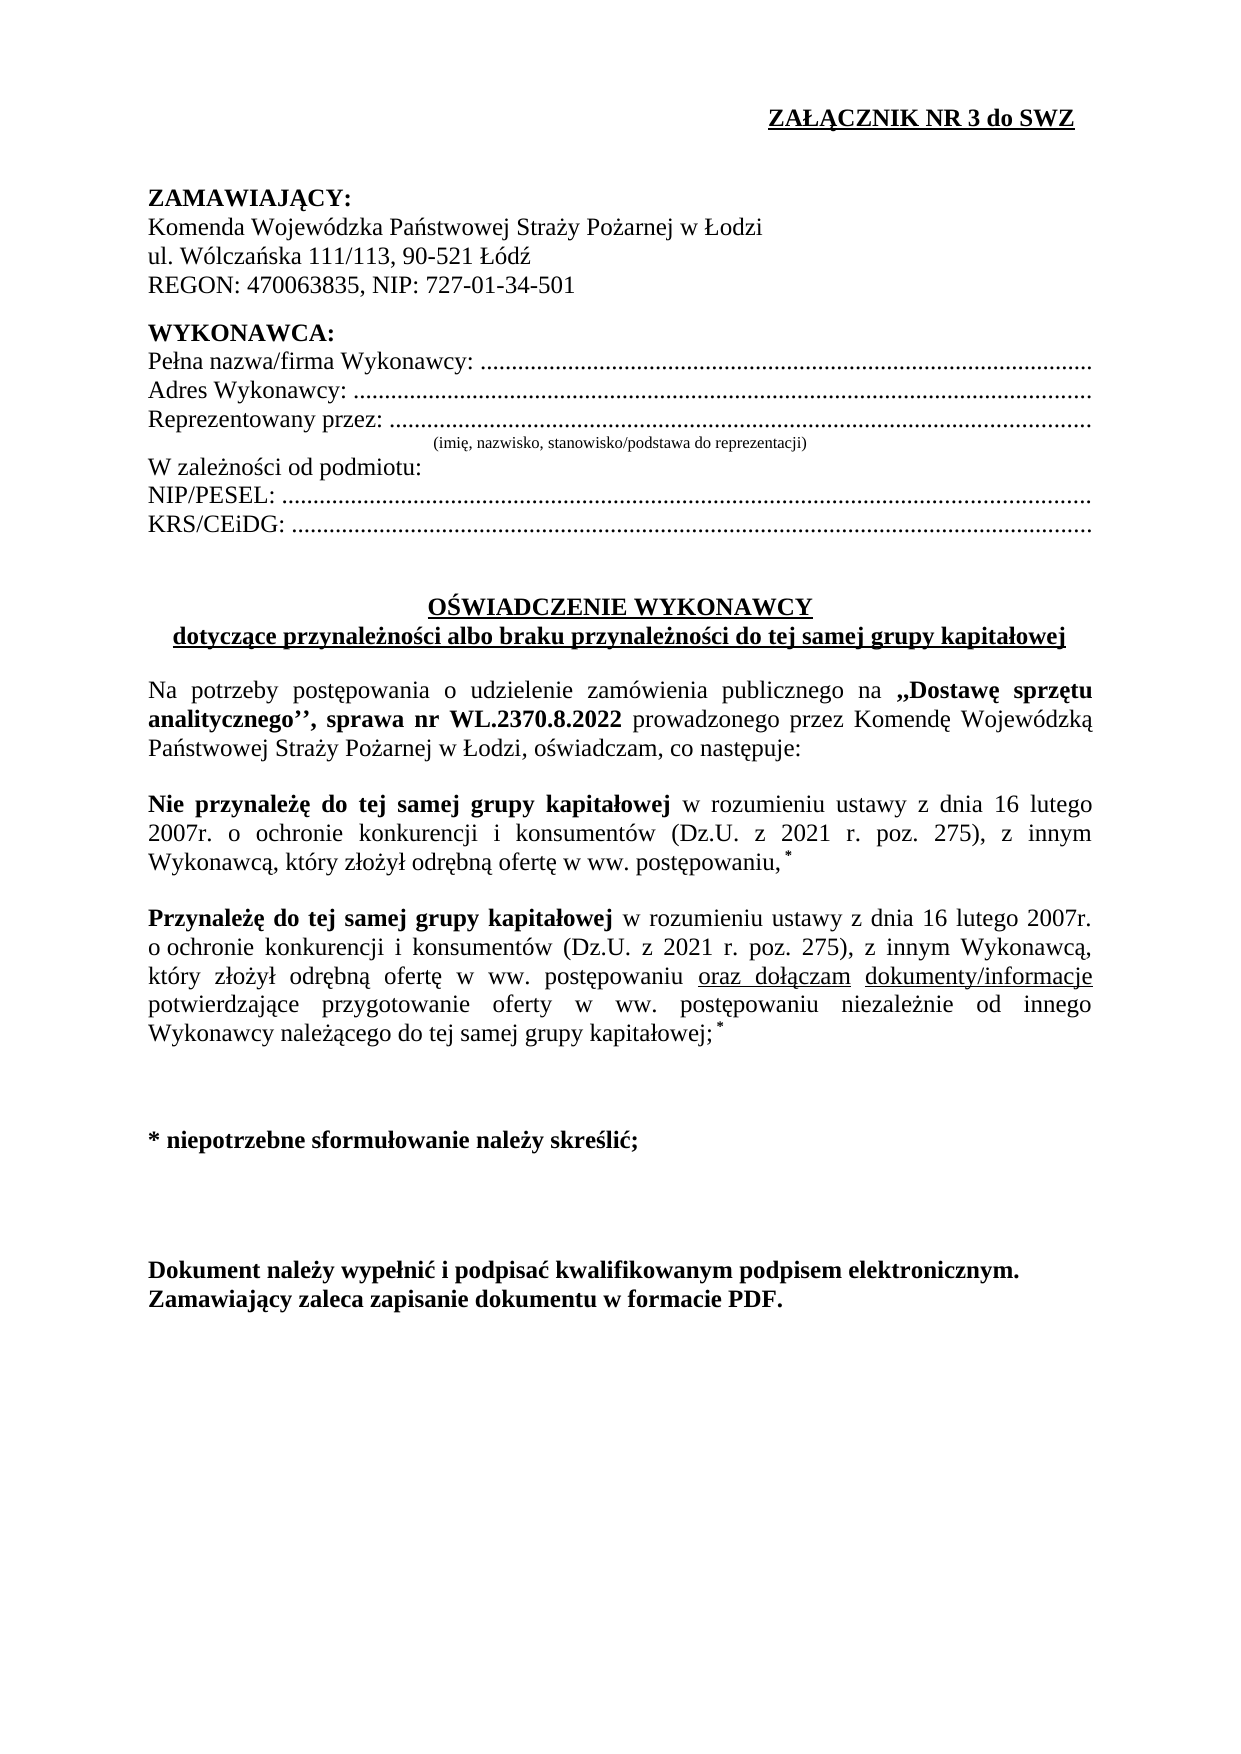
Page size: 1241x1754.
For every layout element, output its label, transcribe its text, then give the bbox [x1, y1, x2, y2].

text Komenda Wojewódzka Państwowej Straży Pożarnej w Łodzi [148, 212, 1093, 241]
text Pełna nazwa/firma Wykonawcy: [148, 346, 1093, 375]
text Dokument należy wypełnić i podpisać kwalifikowanym podpisem elektronicznym. [148, 1255, 1093, 1284]
text Adres Wykonawcy: [148, 375, 1093, 404]
text OŚWIADCZENIE WYKONAWCY [148, 592, 1093, 621]
text Reprezentowany przez: [148, 404, 1093, 433]
text * niepotrzebne sformułowanie należy skreślić; [148, 1130, 1093, 1153]
text NIP/PESEL: [148, 481, 1093, 509]
text dotyczące przynależności albo braku przynależności do tej samej grupy kapitałowej [148, 621, 1091, 650]
text Nie przynależę do tej samej grupy kapitałowej w rozumieniu ustawy z dnia 16 lutego 2007r. o ochronie konkurencji i konsumentów (Dz.U. z 2021 r. poz. 275), z innym Wykonawcą, który złożył odrębną ofertę w ww. postępowaniu, * [148, 790, 1093, 876]
text (imię, nazwisko, stanowisko/podstawa do reprezentacji) [148, 433, 1093, 452]
text Zamawiający zaleca zapisanie dokumentu w formacie PDF. [148, 1284, 1093, 1313]
text ZAMAWIAJĄCY: [148, 183, 1093, 212]
text Na potrzeby postępowania o udzielenie zamówienia publicznego na ,,Dostawę sprzętu analitycznego’’, sprawa nr WL.2370.8.2022 prowadzonego przez Komendę Wojewódzką Państwowej Straży Pożarnej w Łodzi, oświadczam, co następuje: [148, 676, 1093, 762]
text REGON: 470063835, NIP: 727-01-34-501 [148, 270, 1093, 298]
text KRS/CEiDG: [148, 509, 1093, 538]
text W zależności od podmiotu: [148, 452, 1093, 481]
text ZAŁĄCZNIK NR 3 do SWZ [768, 103, 1093, 132]
text WYKONAWCA: [148, 318, 1093, 346]
text Przynależę do tej samej grupy kapitałowej w rozumieniu ustawy z dnia 16 lutego 2007r. o ochronie konkurencji i konsumentów (Dz.U. z 2021 r. poz. 275), z innym Wykonawcą, który złożył odrębną ofertę w ww. postępowaniu oraz dołączam dokumenty/informacje potwierdzające przygotowanie oferty w ww. postępowaniu niezależnie od innego Wykonawcy należącego do tej samej grupy kapitałowej; * [148, 904, 1093, 1047]
text ul. Wólczańska 111/113, 90-521 Łódź [148, 241, 1093, 270]
